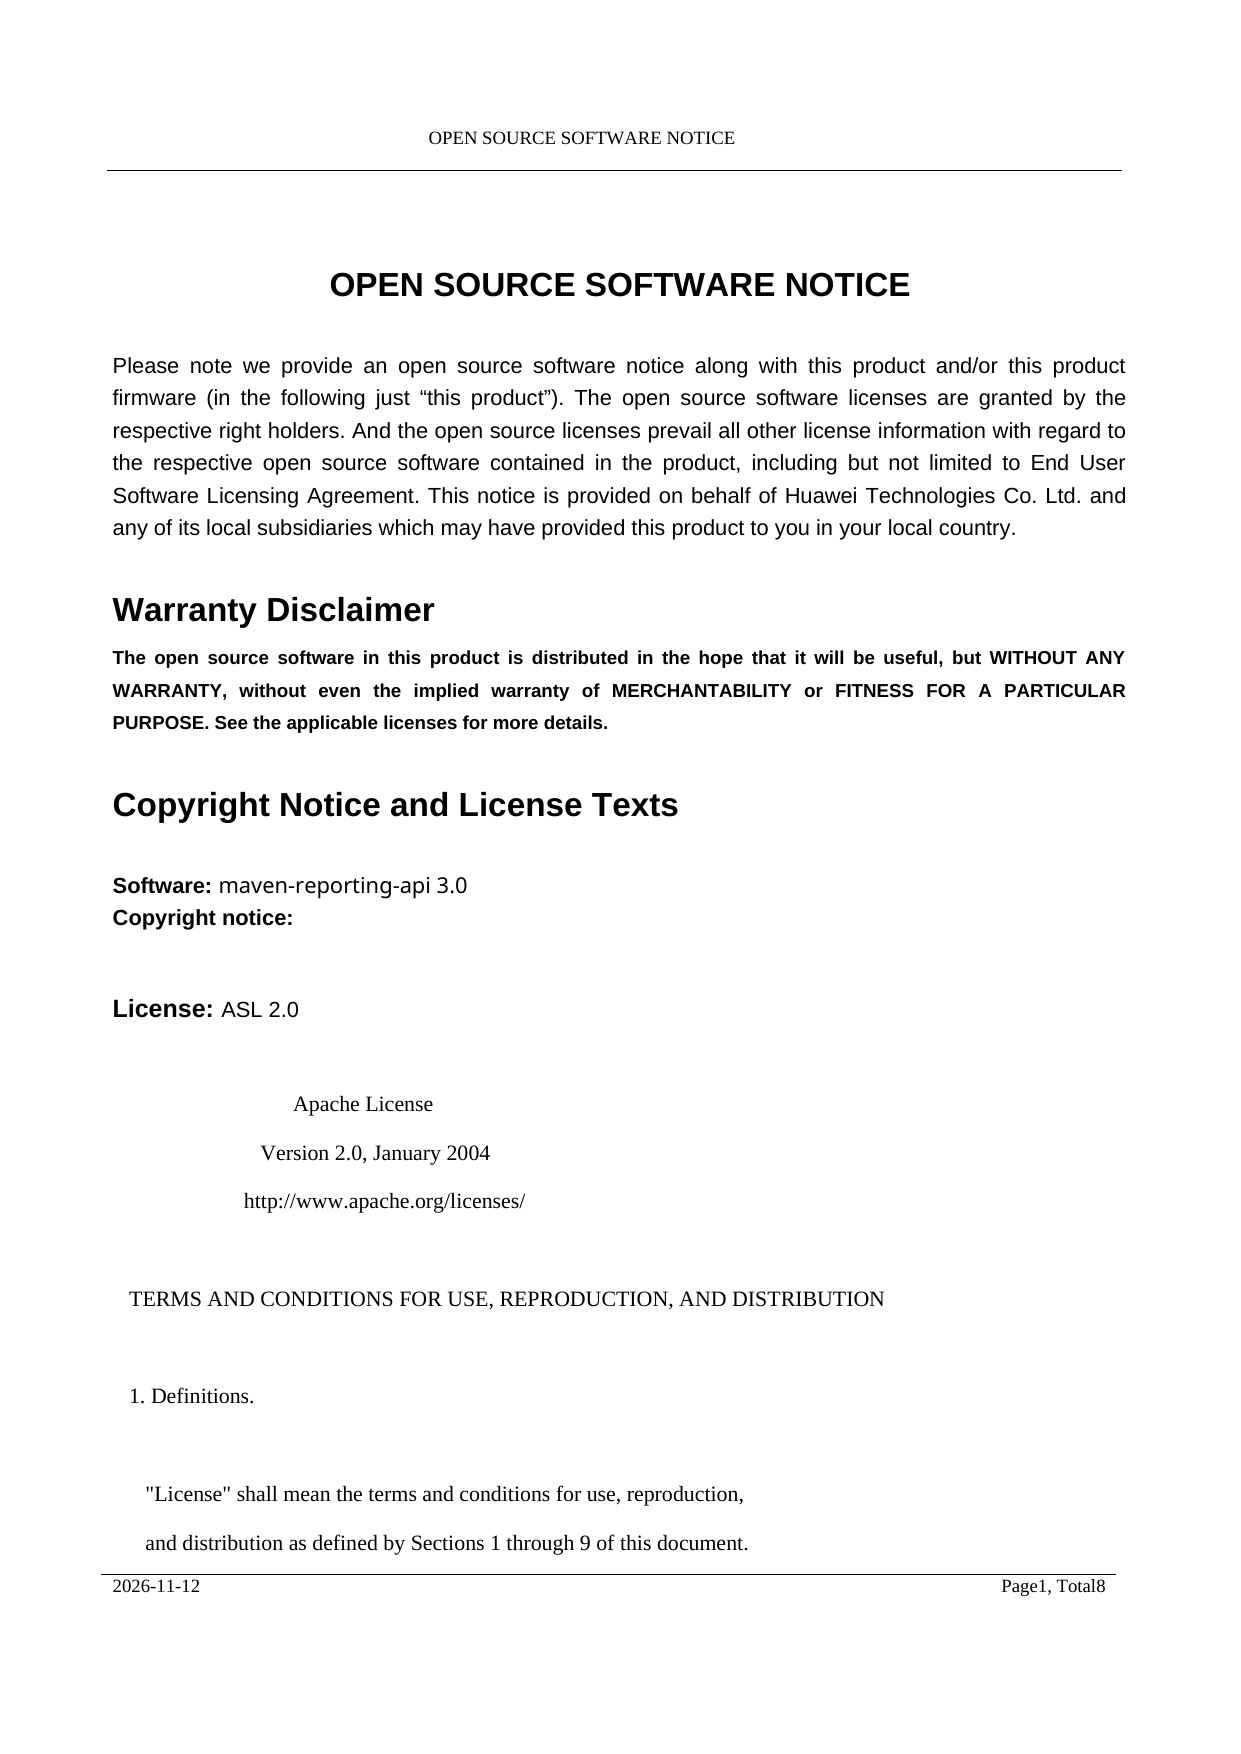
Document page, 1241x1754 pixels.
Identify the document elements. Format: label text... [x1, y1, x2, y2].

text Warranty Disclaimer [112, 576, 1128, 641]
text Copyright Notice and License Texts [112, 771, 1128, 836]
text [112, 1038, 1128, 1558]
text License: ASL 2.0 [112, 992, 1128, 1024]
text Please note we provide an open source software notice along with this product and/or this product firmware (in the following just “this product”). The open source software licenses are granted by the respective right holders. And the open source licenses prevail all other license information with regard to the respective open source software contained in the product, including but not limited to End User Software Licensing Agreement. This notice is provided on behalf of Huawei Technologies Co. Ltd. and any of its local subsidiaries which may have provided this product to you in your local country. [112, 349, 1128, 544]
text Copyright notice: [112, 901, 1128, 934]
text Software: maven-reporting-api 3.0 [112, 869, 1128, 901]
text OPEN SOURCE SOFTWARE NOTICE [112, 251, 1128, 316]
text The open source software in this product is distributed in the hope that it will be useful, but WITHOUT ANY WARRANTY, without even the implied warranty of MERCHANTABILITY or FITNESS FOR A PARTICULAR PURPOSE. See the applicable licenses for more details. [112, 641, 1128, 739]
